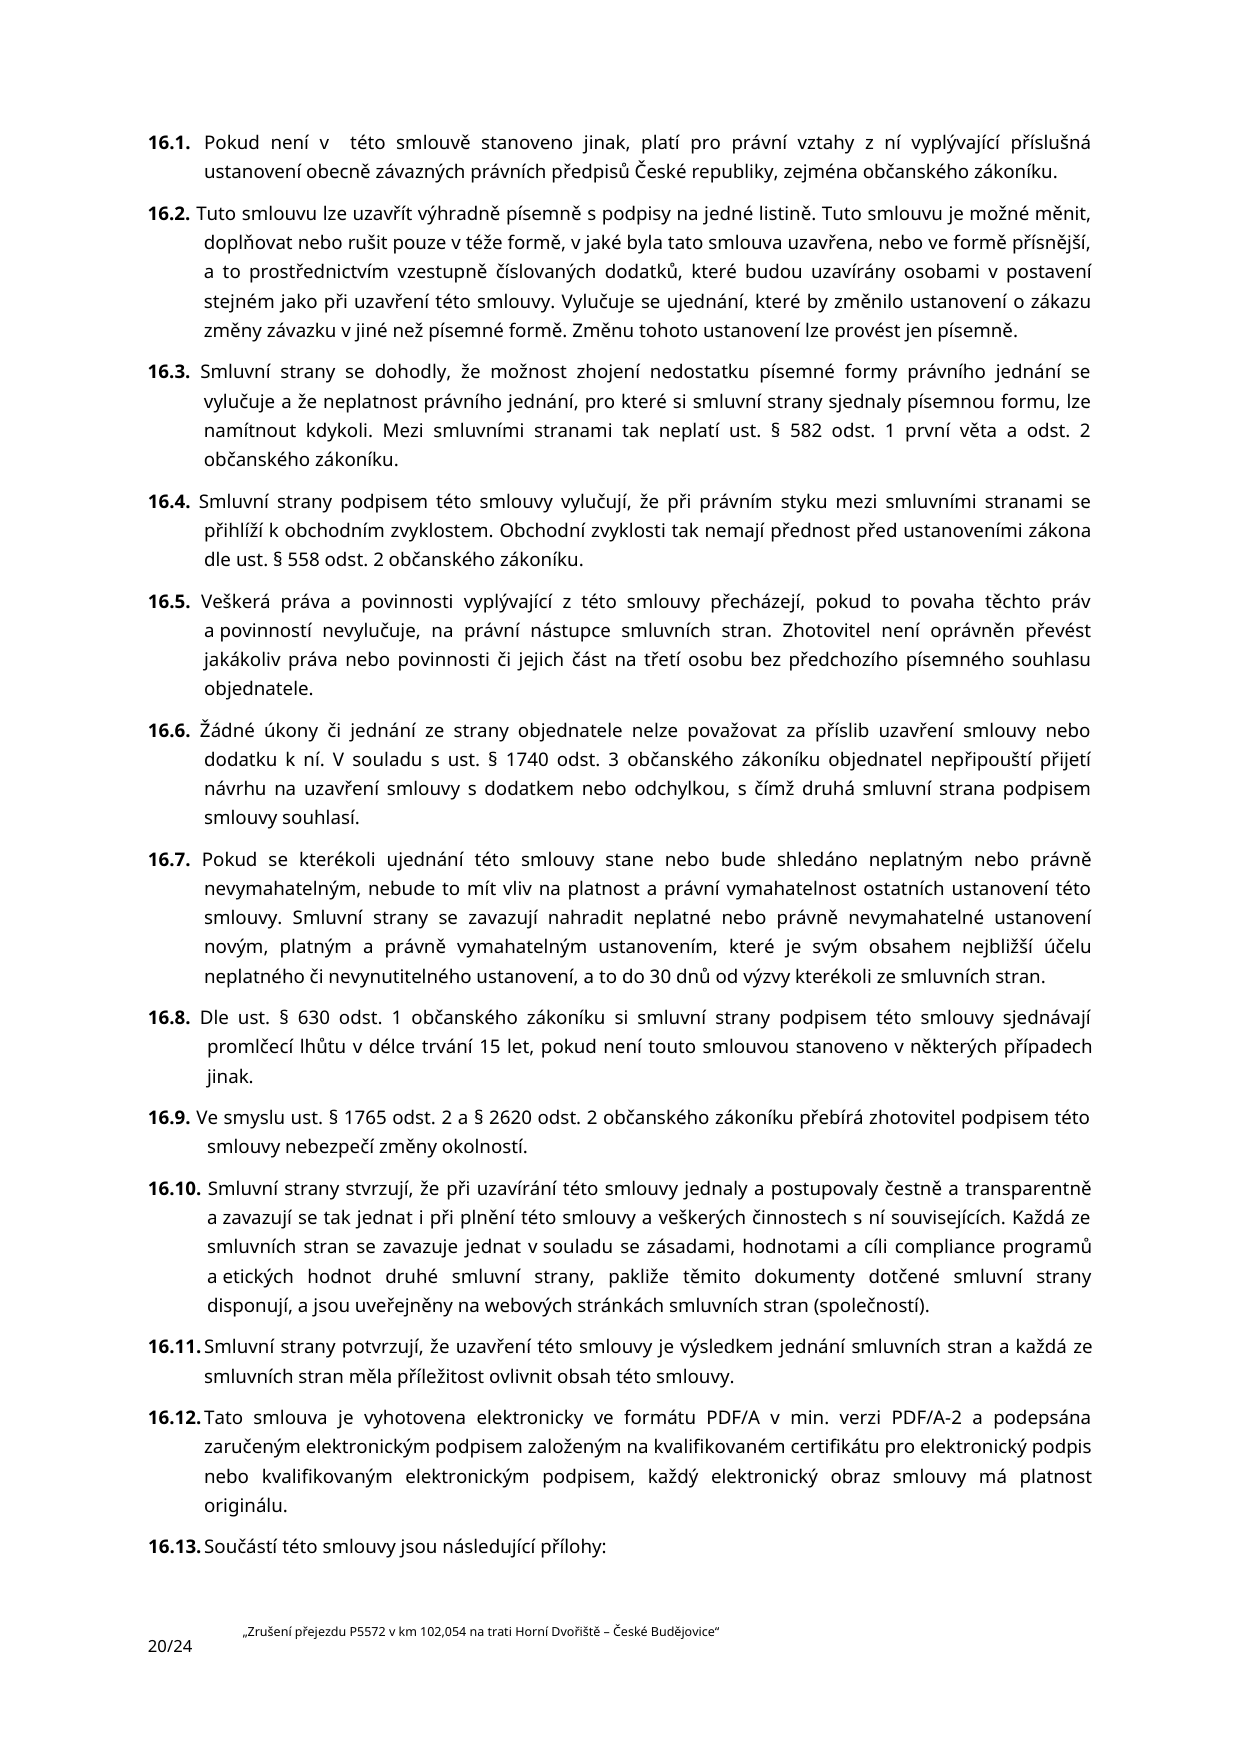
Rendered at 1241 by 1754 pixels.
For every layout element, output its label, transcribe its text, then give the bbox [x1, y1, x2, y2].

text 16.4. Smluvní strany podpisem této smlouvy vylučují, že při právním styku mezi smluvními stranami se přihlíží k obchodním zvyklostem. Obchodní zvyklosti tak nemají přednost před ustanoveními zákona dle ust. § 558 odst. 2 občanského zákoníku. [148, 485, 1092, 572]
text 16.12. Tato smlouva je vyhotovena elektronicky ve formátu PDF/A v min. verzi PDF/A-2 a podepsána zaručeným elektronickým podpisem založeným na kvalifikovaném certifikátu pro elektronický podpis nebo kvalifikovaným elektronickým podpisem, každý elektronický obraz smlouvy má platnost originálu. [148, 1401, 1092, 1518]
text 16.9. Ve smyslu ust. § 1765 odst. 2 a § 2620 odst. 2 občanského zákoníku přebírá zhotovitel podpisem této smlouvy nebezpečí změny okolností. [148, 1101, 1092, 1160]
text 16.10. Smluvní strany stvrzují, že při uzavírání této smlouvy jednaly a postupovaly čestně a transparentně a zavazují se tak jednat i při plnění této smlouvy a veškerých činnostech s ní souvisejících. Každá ze smluvních stran se zavazuje jednat v souladu se zásadami, hodnotami a cíli compliance programů a etických hodnot druhé smluvní strany, pakliže těmito dokumenty dotčené smluvní strany disponují, a jsou uveřejněny na webových stránkách smluvních stran (společností). [148, 1172, 1092, 1318]
text 16.5. Veškerá práva a povinnosti vyplývající z této smlouvy přecházejí, pokud to povaha těchto práv a povinností nevylučuje, na právní nástupce smluvních stran. Zhotovitel není oprávněn převést jakákoliv práva nebo povinnosti či jejich část na třetí osobu bez předchozího písemného souhlasu objednatele. [148, 585, 1092, 701]
text 16.8. Dle ust. § 630 odst. 1 občanského zákoníku si smluvní strany podpisem této smlouvy sjednávají promlčecí lhůtu v délce trvání 15 let, pokud není touto smlouvou stanoveno v některých případech jinak. [148, 1001, 1092, 1089]
text 16.3. Smluvní strany se dohodly, že možnost zhojení nedostatku písemné formy právního jednání se vylučuje a že neplatnost právního jednání, pro které si smluvní strany sjednaly písemnou formu, lze namítnout kdykoli. Mezi smluvními stranami tak neplatí ust. § 582 odst. 1 první věta a odst. 2 občanského zákoníku. [147, 356, 1092, 472]
text 16.1. Pokud není v této smlouvě stanoveno jinak, platí pro právní vztahy z ní vyplývající příslušná ustanovení obecně závazných právních předpisů České republiky, zejména občanského zákoníku. [148, 126, 1092, 185]
text 16.7. Pokud se kterékoli ujednání této smlouvy stane nebo bude shledáno neplatným nebo právně nevymahatelným, nebude to mít vliv na platnost a právní vymahatelnost ostatních ustanovení této smlouvy. Smluvní strany se zavazují nahradit neplatné nebo právně nevymahatelné ustanovení novým, platným a právně vymahatelným ustanovením, které je svým obsahem nejbližší účelu neplatného či nevynutitelného ustanovení, a to do 30 dnů od výzvy kterékoli ze smluvních stran. [148, 843, 1092, 989]
text 16.2. Tuto smlouvu lze uzavřít výhradně písemně s podpisy na jedné listině. Tuto smlouvu je možné měnit, doplňovat nebo rušit pouze v téže formě, v jaké byla tato smlouva uzavřena, nebo ve formě přísnější, a to prostřednictvím vzestupně číslovaných dodatků, které budou uzavírány osobami v postavení stejném jako při uzavření této smlouvy. Vylučuje se ujednání, které by změnilo ustanovení o zákazu změny závazku v jiné než písemné formě. Změnu tohoto ustanovení lze provést jen písemně. [147, 197, 1092, 343]
text 16.11. Smluvní strany potvrzují, že uzavření této smlouvy je výsledkem jednání smluvních stran a každá ze smluvních stran měla příležitost ovlivnit obsah této smlouvy. [148, 1331, 1092, 1389]
text 16.6. Žádné úkony či jednání ze strany objednatele nelze považovat za příslib uzavření smlouvy nebo dodatku k ní. V souladu s ust. § 1740 odst. 3 občanského zákoníku objednatel nepřipouští přijetí návrhu na uzavření smlouvy s dodatkem nebo odchylkou, s čímž druhá smluvní strana podpisem smlouvy souhlasí. [148, 714, 1092, 831]
text 16.13. Součástí této smlouvy jsou následující přílohy: [148, 1531, 1092, 1560]
